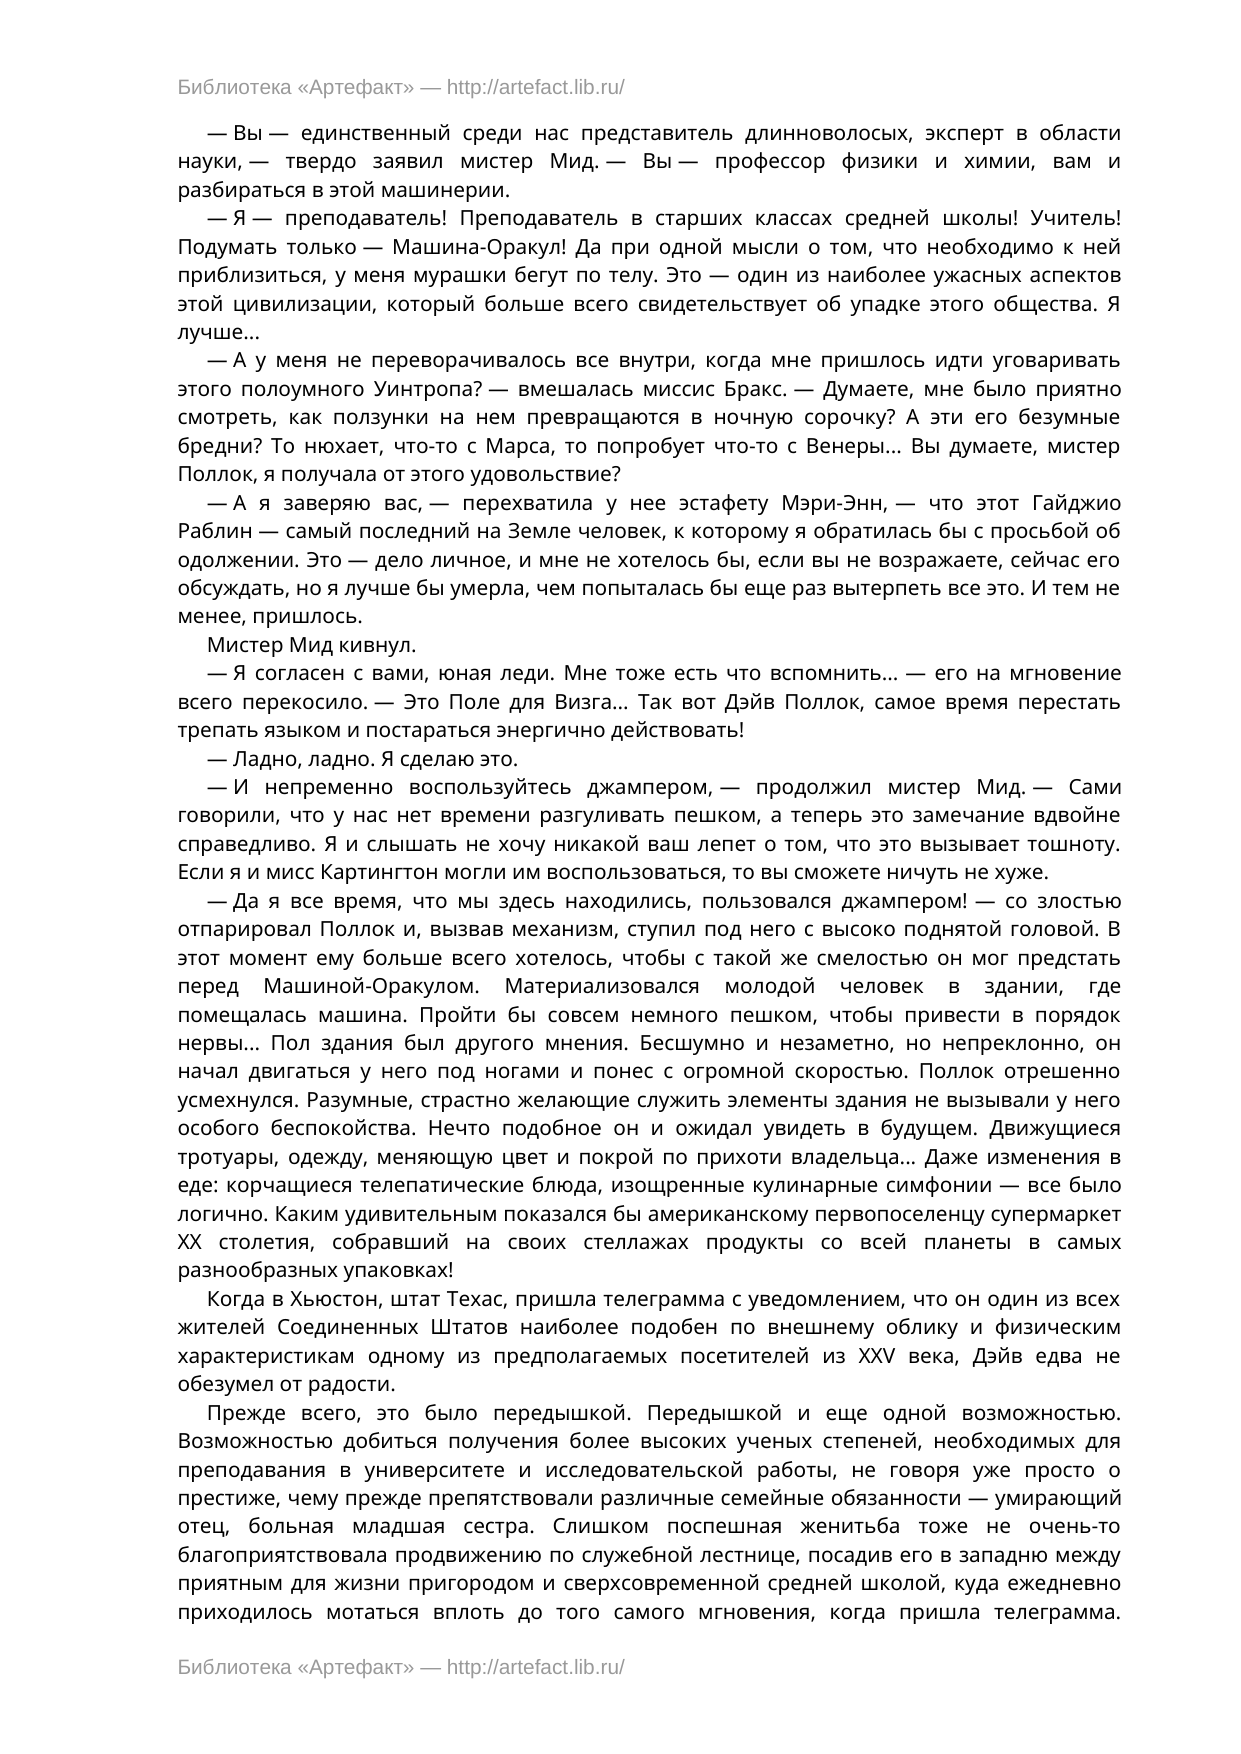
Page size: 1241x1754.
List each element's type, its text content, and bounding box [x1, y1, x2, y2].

text — Ладно, ладно. Я сделаю это. [177, 744, 1122, 772]
text Мистер Мид кивнул. [177, 630, 1122, 658]
text — А я заверяю вас, — перехватила у нее эстафету Мэри-Энн, — что этот Гайджио Раблин — самый последний на Земле человек, к которому я обратилась бы с просьбой об одолжении. Это — дело личное, и мне не хотелось бы, если вы не возражаете, сейчас его обсуждать, но я лучше бы умерла, чем попыталась бы еще раз вытерпеть все это. И тем не менее, пришлось. [177, 488, 1122, 630]
text — Я — преподаватель! Преподаватель в старших классах средней школы! Учитель! Подумать только — Машина-Оракул! Да при одной мысли о том, что необходимо к ней приблизиться, у меня мурашки бегут по телу. Это — один из наиболее ужасных аспектов этой цивилизации, который больше всего свидетельствует об упадке этого общества. Я лучше... [177, 203, 1122, 346]
text — И непременно воспользуйтесь джампером, — продолжил мистер Мид. — Сами говорили, что у нас нет времени разгуливать пешком, а теперь это замечание вдвойне справедливо. Я и слышать не хочу никакой ваш лепет о том, что это вызывает тошноту. Если я и мисс Картингтон могли им воспользоваться, то вы сможете ничуть не хуже. [177, 772, 1122, 886]
text — Вы — единственный среди нас представитель длинноволосых, эксперт в области науки, — твердо заявил мистер Мид. — Вы — профессор физики и химии, вам и разбираться в этой машинерии. [177, 118, 1122, 203]
text Когда в Хьюстон, штат Техас, пришла телеграмма с уведомлением, что он один из всех жителей Соединенных Штатов наиболее подобен по внешнему облику и физическим характеристикам одному из предполагаемых посетителей из XXV века, Дэйв едва не обезумел от радости. [177, 1284, 1122, 1398]
text — А у меня не переворачивалось все внутри, когда мне пришлось идти уговаривать этого полоумного Уинтропа? — вмешалась миссис Бракс. — Думаете, мне было приятно смотреть, как ползунки на нем превращаются в ночную сорочку? А эти его безумные бредни? То нюхает, что-то с Марса, то попробует что-то с Венеры... Вы думаете, мистер Поллок, я получала от этого удовольствие? [177, 346, 1122, 488]
text — Я согласен с вами, юная леди. Мне тоже есть что вспомнить... — его на мгновение всего перекосило. — Это Поле для Визга... Так вот Дэйв Поллок, самое время перестать трепать языком и постараться энергично действовать! [177, 658, 1122, 744]
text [177, 1398, 1122, 1625]
text — Да я все время, что мы здесь находились, пользовался джампером! — со злостью отпарировал Поллок и, вызвав механизм, ступил под него с высоко поднятой головой. В этот момент ему больше всего хотелось, чтобы с такой же смелостью он мог предстать перед Машиной-Оракулом. Материализовался молодой человек в здании, где помещалась машина. Пройти бы совсем немного пешком, чтобы привести в порядок нервы... Пол здания был другого мнения. Бесшумно и незаметно, но непреклонно, он начал двигаться у него под ногами и понес с огромной скоростью. Поллок отрешенно усмехнулся. Разумные, страстно желающие служить элементы здания не вызывали у него особого беспокойства. Нечто подобное он и ожидал увидеть в будущем. Движущиеся тротуары, одежду, меняющую цвет и покрой по прихоти владельца... Даже изменения в еде: корчащиеся телепатические блюда, изощренные кулинарные симфонии — все было логично. Каким удивительным показался бы американскому первопоселенцу супермаркет ХХ столетия, собравший на своих стеллажах продукты со всей планеты в самых разнообразных упаковках! [177, 886, 1122, 1284]
